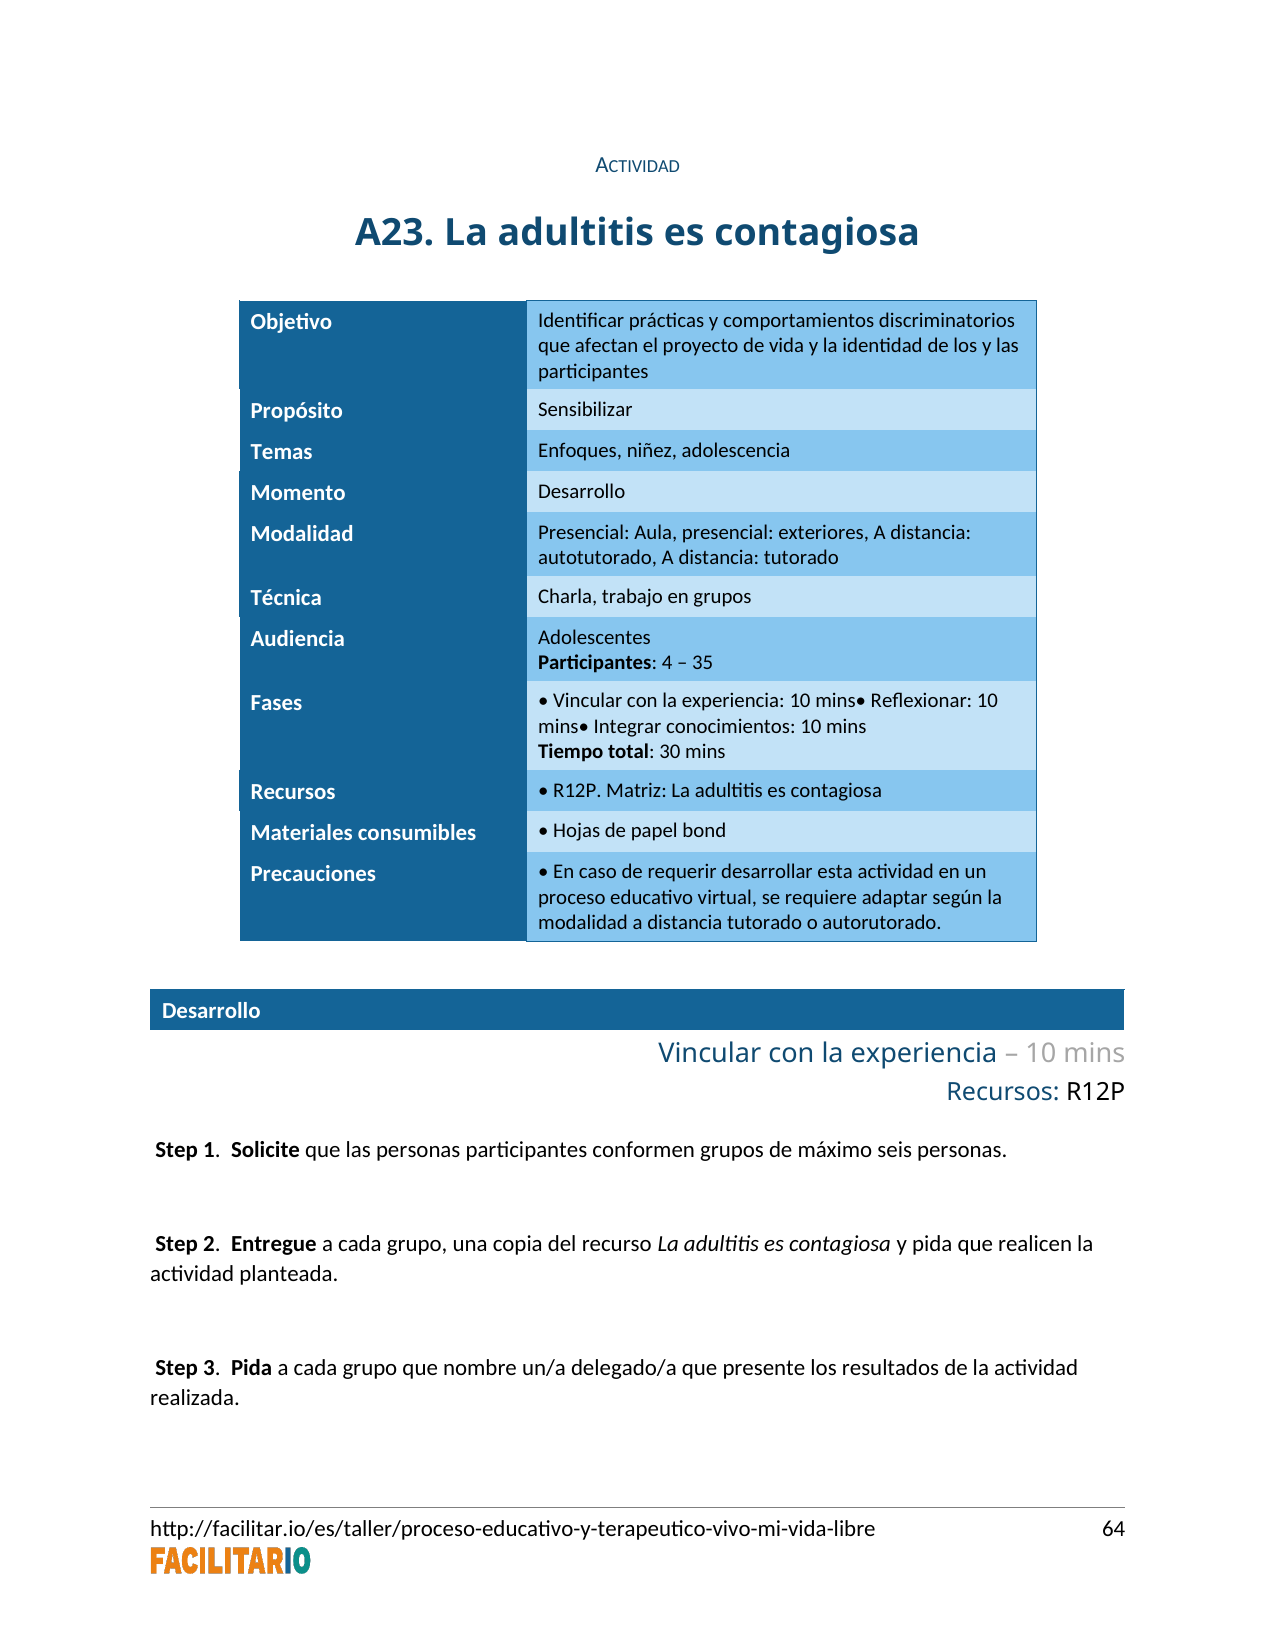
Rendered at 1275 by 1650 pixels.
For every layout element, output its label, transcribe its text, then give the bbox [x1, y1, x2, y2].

table_cell Modalidad [240, 513, 526, 576]
table_cell Sensibilizar [527, 389, 1036, 430]
text Actividad [150, 150, 1125, 178]
table_cell • Vincular con la experiencia: 10 mins Tiempo total: 30 mins [527, 681, 1036, 770]
text Step 3. Pida a cada grupo que nombre un/a delegado/a que presente los resultados de la actividad realizada. [150, 1353, 1125, 1411]
table_header Objetivo [240, 301, 526, 389]
table_cell Recursos [240, 771, 526, 811]
table_cell • Hojas de papel bond [527, 811, 1036, 852]
table_cell Audiencia [240, 618, 526, 681]
subtitle Vincular con la experiencia – 10 mins [150, 1034, 1125, 1071]
picture [145, 1544, 315, 1576]
table_cell Presencial: Aula, presencial: exteriores, A distancia: autotutorado, A distancia: tutorado [527, 512, 1036, 576]
table_cell Precauciones [240, 853, 526, 941]
subtitle A23. La adultitis es contagiosa [150, 205, 1125, 256]
text Recursos: R12P [150, 1074, 1125, 1108]
table_cell Desarrollo [527, 471, 1036, 512]
table_cell • En caso de requerir desarrollar esta actividad en un proceso educativo virtual, se requiere adaptar según la modalidad a distancia tutorado o autorutorado. [527, 852, 1036, 941]
table_cell Técnica [240, 577, 526, 617]
table_header Desarrollo [151, 990, 1124, 1030]
text Step 1. Solicite que las personas participantes conformen grupos de máximo seis personas. [150, 1135, 1125, 1163]
table_header Identificar prácticas y comportamientos discriminatorios que afectan el proyecto de vida y la identidad de los y las participantes [527, 301, 1036, 389]
table_cell Charla, trabajo en grupos [527, 576, 1036, 617]
table_cell Materiales consumibles [240, 812, 526, 852]
table_cell Enfoques, niñez, adolescencia [527, 430, 1036, 471]
table_cell • R12P. Matriz: La adultitis es contagiosa [527, 770, 1036, 811]
table_cell Fases [240, 682, 526, 770]
table_cell Adolescentes Participantes: 4 – 35 [527, 617, 1036, 681]
table_cell Temas [240, 431, 526, 471]
table_cell Propósito [240, 390, 526, 430]
table_cell Momento [240, 472, 526, 512]
text Step 2. Entregue a cada grupo, una copia del recurso La adultitis es contagiosa y pida que realicen la actividad planteada. [150, 1229, 1125, 1287]
